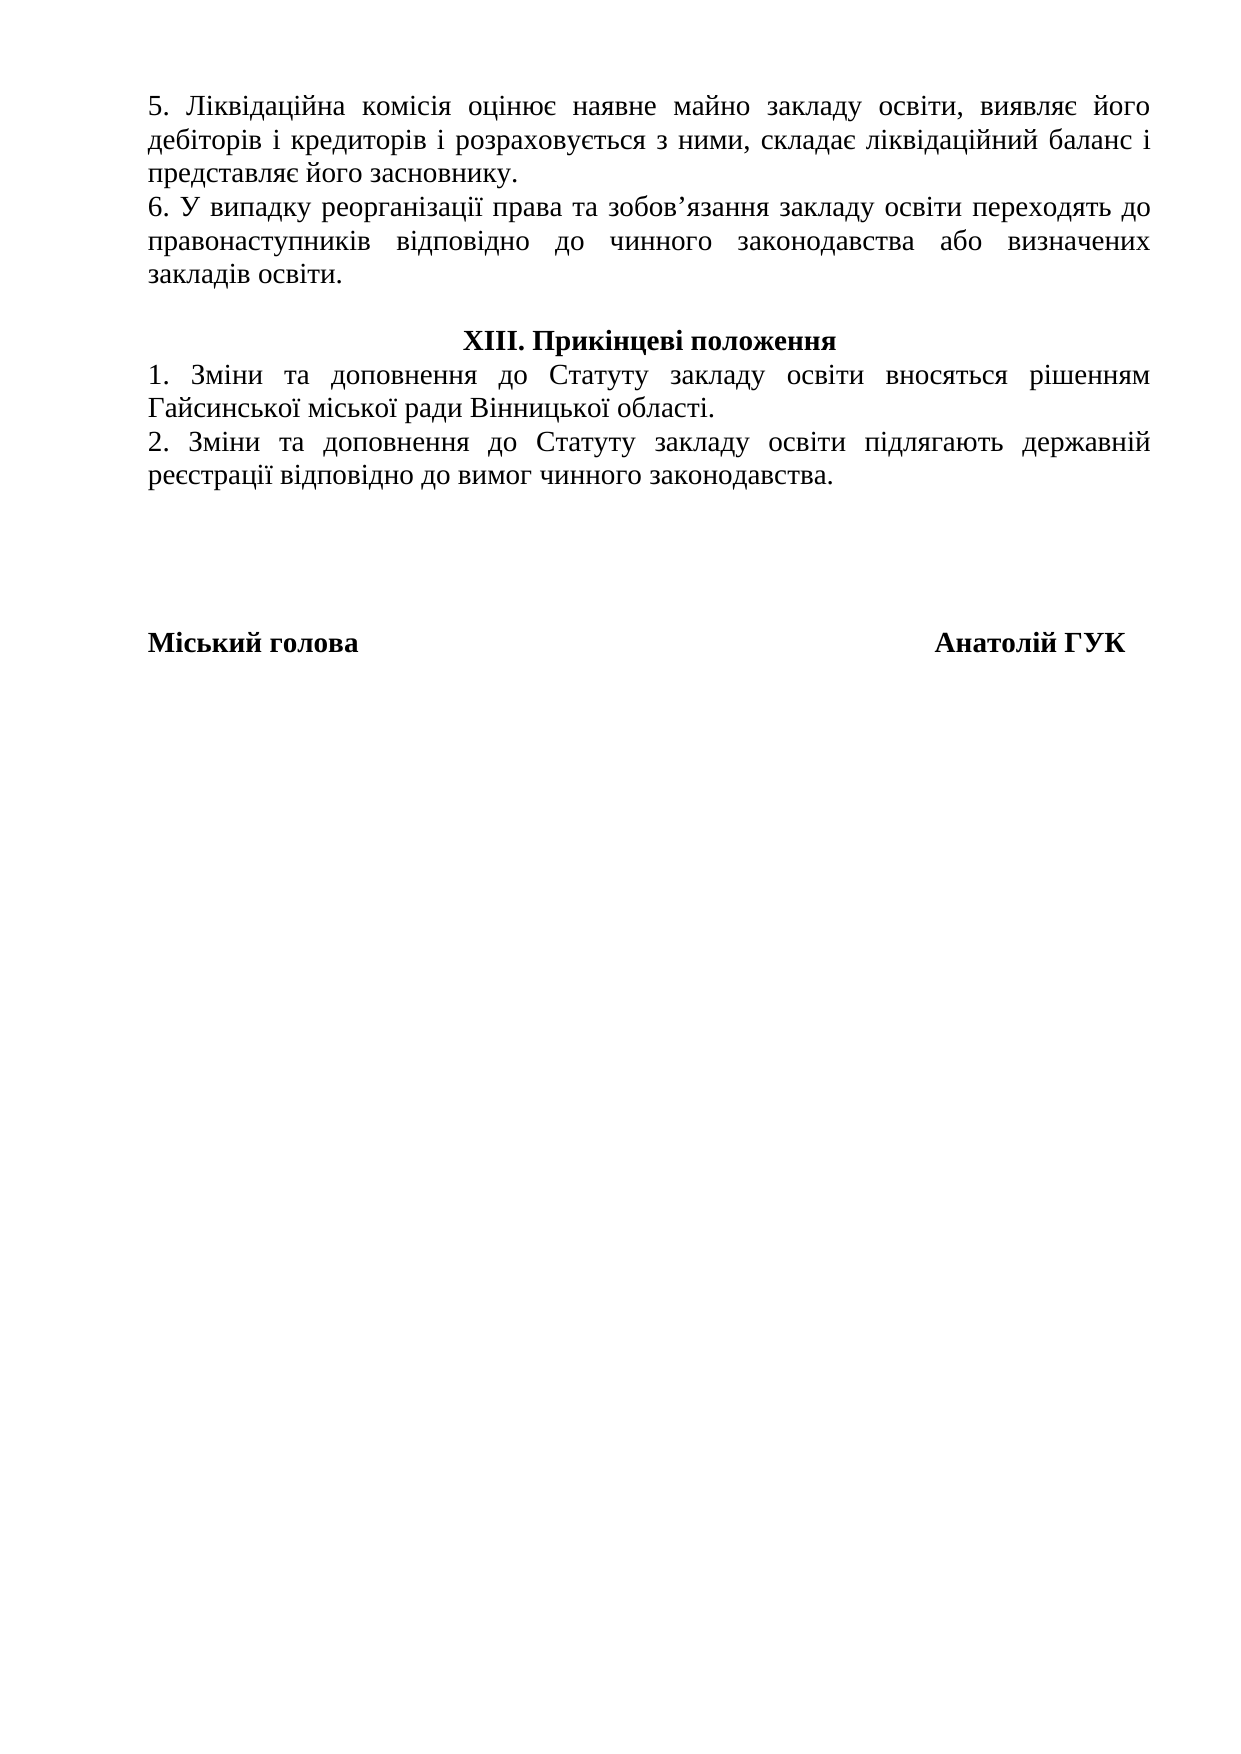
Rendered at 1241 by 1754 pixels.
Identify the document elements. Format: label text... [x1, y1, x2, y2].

text Міський голова Анатолій ГУК [148, 625, 1152, 659]
text 1. Зміни та доповнення до Статуту закладу освіти вносяться рішенням Гайсинської міської ради Вінницької області. [148, 357, 1152, 424]
text ХІІІ. Прикінцеві положення [148, 323, 1152, 357]
text 5. Ліквідаційна комісія оцінює наявне майно закладу освіти, виявляє його дебіторів і кредиторів і розраховується з ними, складає ліквідаційний баланс і представляє його засновнику. [148, 88, 1152, 189]
text 6. У випадку реорганізації права та зобов’язання закладу освіти переходять до правонаступників відповідно до чинного законодавства або визначених закладів освіти. [148, 189, 1152, 290]
text 2. Зміни та доповнення до Статуту закладу освіти підлягають державній реєстрації відповідно до вимог чинного законодавства. [148, 424, 1152, 491]
